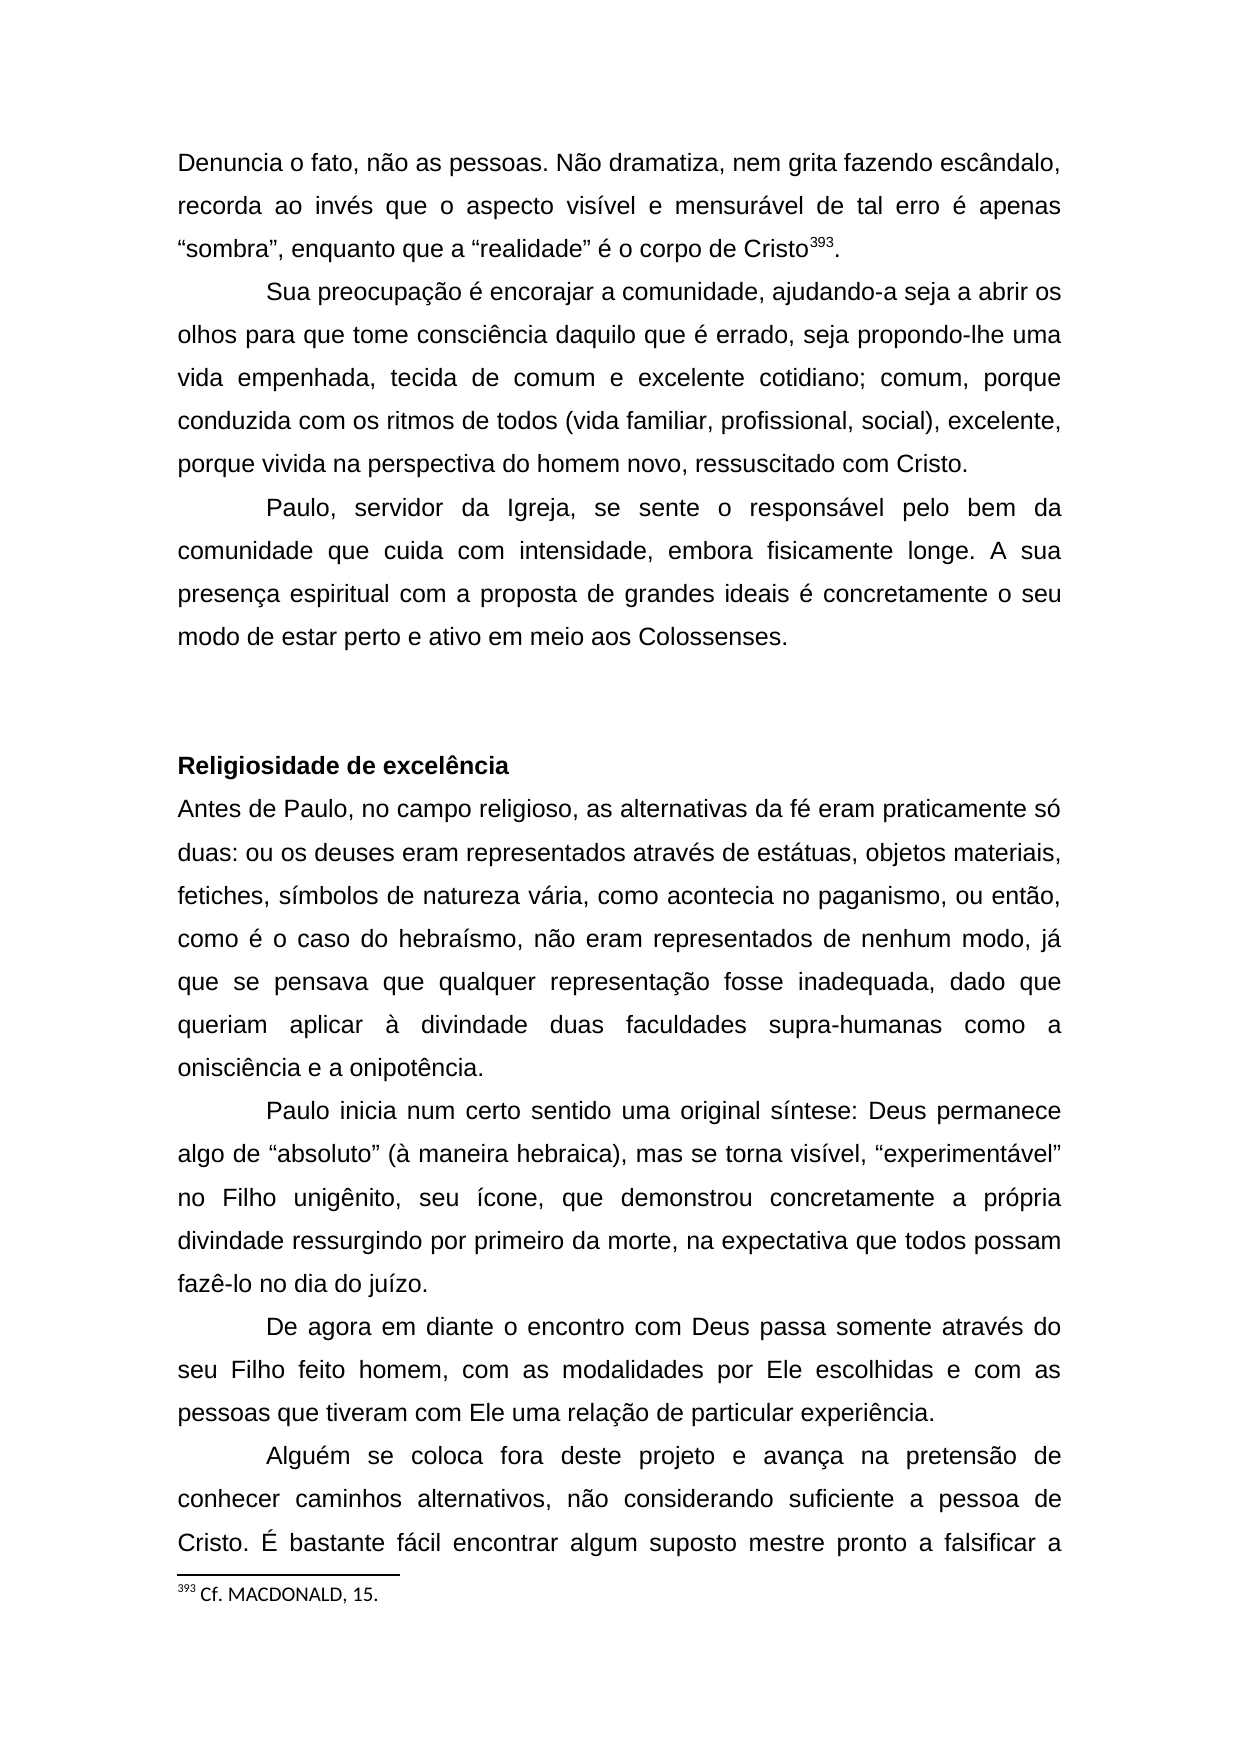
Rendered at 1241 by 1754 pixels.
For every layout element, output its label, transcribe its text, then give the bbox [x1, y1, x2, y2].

text Paulo inicia num certo sentido uma original síntese: Deus permanece algo de “absoluto” (à maneira hebraica), mas se torna visível, “experimentável” no Filho unigênito, seu ícone, que demonstrou concretamente a própria divindade ressurgindo por primeiro da morte, na expectativa que todos possam fazê-lo no dia do juízo. [177, 1096, 1063, 1298]
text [177, 148, 1063, 263]
text Religiosidade de excelência [177, 751, 1063, 780]
text Paulo, servidor da Igreja, se sente o responsável pelo bem da comunidade que cuida com intensidade, embora fisicamente longe. A sua presença espiritual com a proposta de grandes ideais é concretamente o seu modo de estar perto e ativo em meio aos Colossenses. [177, 493, 1063, 651]
text Sua preocupação é encorajar a comunidade, ajudando-a seja a abrir os olhos para que tome consciência daquilo que é errado, seja propondo-lhe uma vida empenhada, tecida de comum e excelente cotidiano; comum, porque conduzida com os ritmos de todos (vida familiar, profissional, social), excelente, porque vivida na perspectiva do homem novo, ressuscitado com Cristo. [177, 277, 1063, 478]
text Antes de Paulo, no campo religioso, as alternativas da fé eram praticamente só duas: ou os deuses eram representados através de estátuas, objetos materiais, fetiches, símbolos de natureza vária, como acontecia no paganismo, ou então, como é o caso do hebraísmo, não eram representados de nenhum modo, já que se pensava que qualquer representação fosse inadequada, dado que queriam aplicar à divindade duas faculdades supra-humanas como a onisciência e a onipotência. [177, 794, 1063, 1082]
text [177, 1441, 1063, 1556]
text De agora em diante o encontro com Deus passa somente através do seu Filho feito homem, com as modalidades por Ele escolhidas e com as pessoas que tiveram com Ele uma relação de particular experiência. [177, 1312, 1063, 1427]
